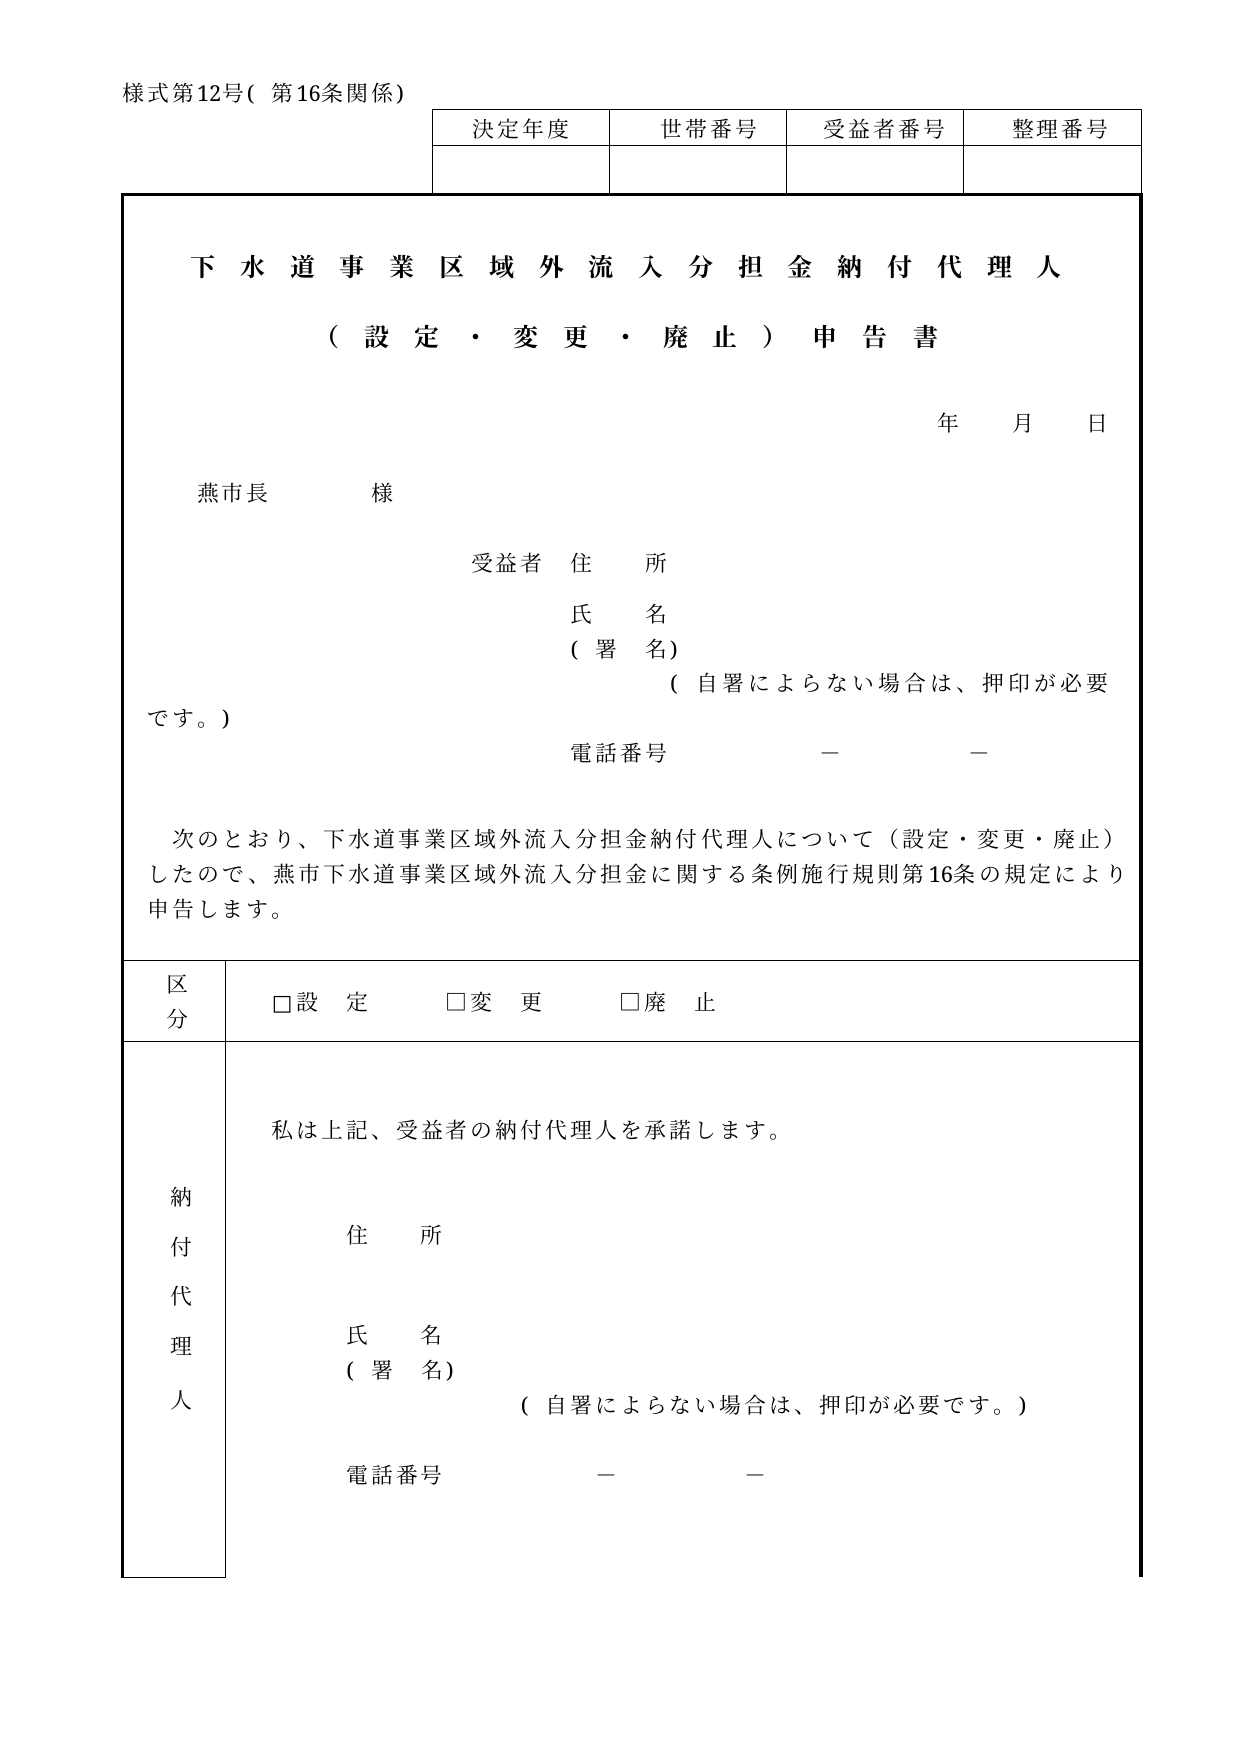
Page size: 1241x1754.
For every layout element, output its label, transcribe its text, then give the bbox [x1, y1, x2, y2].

table_cell □設 定 □変 更 □廃 止 [226, 961, 1139, 1041]
table_cell [787, 146, 963, 192]
table_cell 下水道事業区域外流入分担金納付代理人（設定・変更・廃止）申告書 年 月 日 燕市長 様 受益者 住 所 氏 名 (署 名) (自署によらない場合は、押印が必要です。) 電話番号 － － 次のとおり、下水道事業区域外流入分担金納付代理人について（設定・変更・廃止）したので、燕市下水道事業区域外流入分担金に関する条例施行規則第16条の規定により申告します。 [124, 196, 1139, 960]
table_cell [433, 146, 609, 192]
table_header 受益者番号 [787, 110, 963, 145]
table_header 決定年度 [433, 110, 609, 145]
table_cell 私は上記、受益者の納付代理人を承諾します。 住 所 氏 名 (署 名) (自署によらない場合は、押印が必要です。) 電話番号 － － [226, 1042, 1139, 1577]
table_cell 納付代理人 [124, 1042, 225, 1577]
table_cell [964, 146, 1141, 192]
table_header 整理番号 [964, 110, 1141, 145]
table_cell 区 分 [124, 961, 225, 1041]
text 様式第12号(第16条関係) [122, 74, 1118, 109]
table_header 世帯番号 [610, 110, 786, 145]
table_cell [610, 146, 786, 192]
